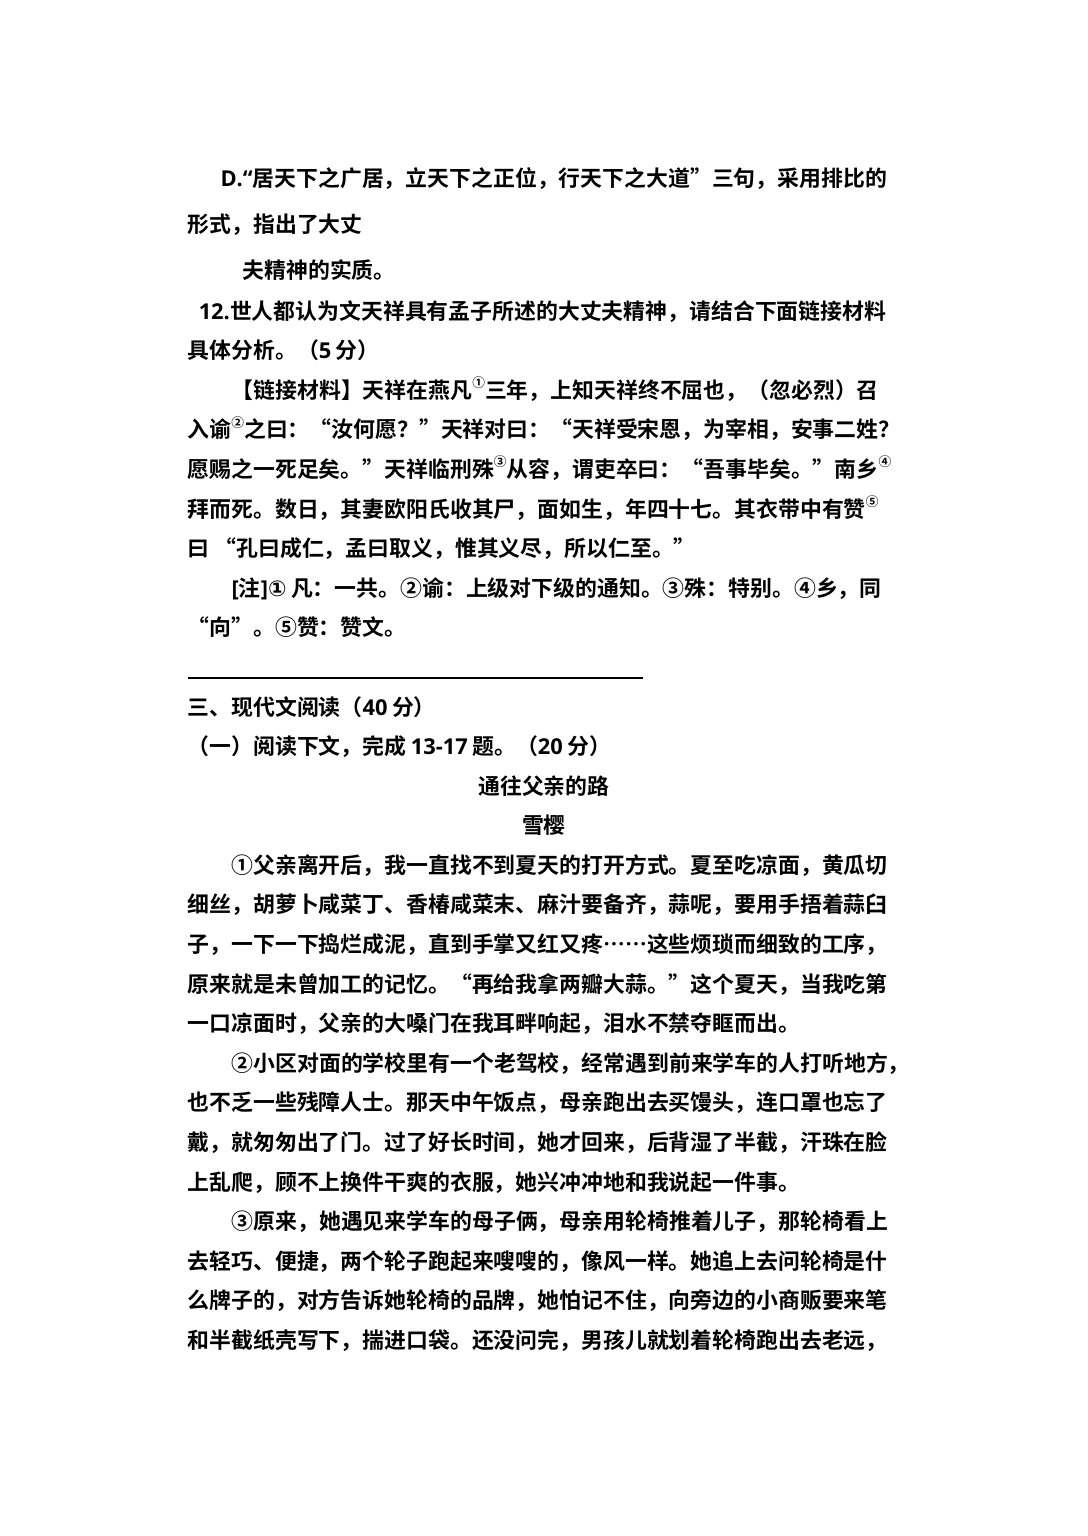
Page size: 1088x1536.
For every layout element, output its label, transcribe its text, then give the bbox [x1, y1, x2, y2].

text 12.世人都认为文天祥具有孟子所述的大丈夫精神，请结合下面链接材料具体分析。（5分） [187, 287, 900, 367]
text 通往父亲的路 [187, 762, 900, 802]
text D.“居天下之广居，立天下之正位，行天下之大道”三句，采用排比的形式，指出了大丈 [187, 150, 900, 242]
text 【链接材料】天祥在燕凡①三年，上知天祥终不屈也，（忽必烈）召入谕②之曰：“汝何愿？”天祥对曰：“天祥受宋恩，为宰相，安事二姓？愿赐之一死足矣。”天祥临刑殊③从容，谓吏卒曰：“吾事毕矣。”南乡④拜而死。数日，其妻欧阳氏收其尸，面如生，年四十七。其衣带中有赞⑤曰 “孔曰成仁，孟曰取义，惟其义尽，所以仁至。” [187, 367, 900, 564]
text 夫精神的实质。 [187, 242, 900, 287]
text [187, 1198, 900, 1356]
text ①父亲离开后，我一直找不到夏天的打开方式。夏至吃凉面，黄瓜切细丝，胡萝卜咸菜丁、香椿咸菜末、麻汁要备齐，蒜呢，要用手捂着蒜臼子，一下一下捣烂成泥，直到手掌又红又疼……这些烦琐而细致的工序，原来就是未曾加工的记忆。“再给我拿两瓣大蒜。”这个夏天，当我吃第一口凉面时，父亲的大嗓门在我耳畔响起，泪水不禁夺眶而出。 [187, 842, 900, 1039]
text [注]①凡：一共。②谕：上级对下级的通知。③殊：特别。④乡，同“向”。⑤赞：赞文。 [187, 564, 900, 644]
text ②小区对面的学校里有一个老驾校，经常遇到前来学车的人打听地方，也不乏一些残障人士。那天中午饭点，母亲跑出去买馒头，连口罩也忘了戴，就匆匆出了门。过了好长时间，她才回来，后背湿了半截，汗珠在脸上乱爬，顾不上换件干爽的衣服，她兴冲冲地和我说起一件事。 [187, 1039, 900, 1198]
text （一）阅读下文，完成13-17题。（20分） [187, 723, 900, 762]
text 雪樱 [187, 802, 900, 842]
text 三、现代文阅读（40分） [187, 683, 900, 723]
